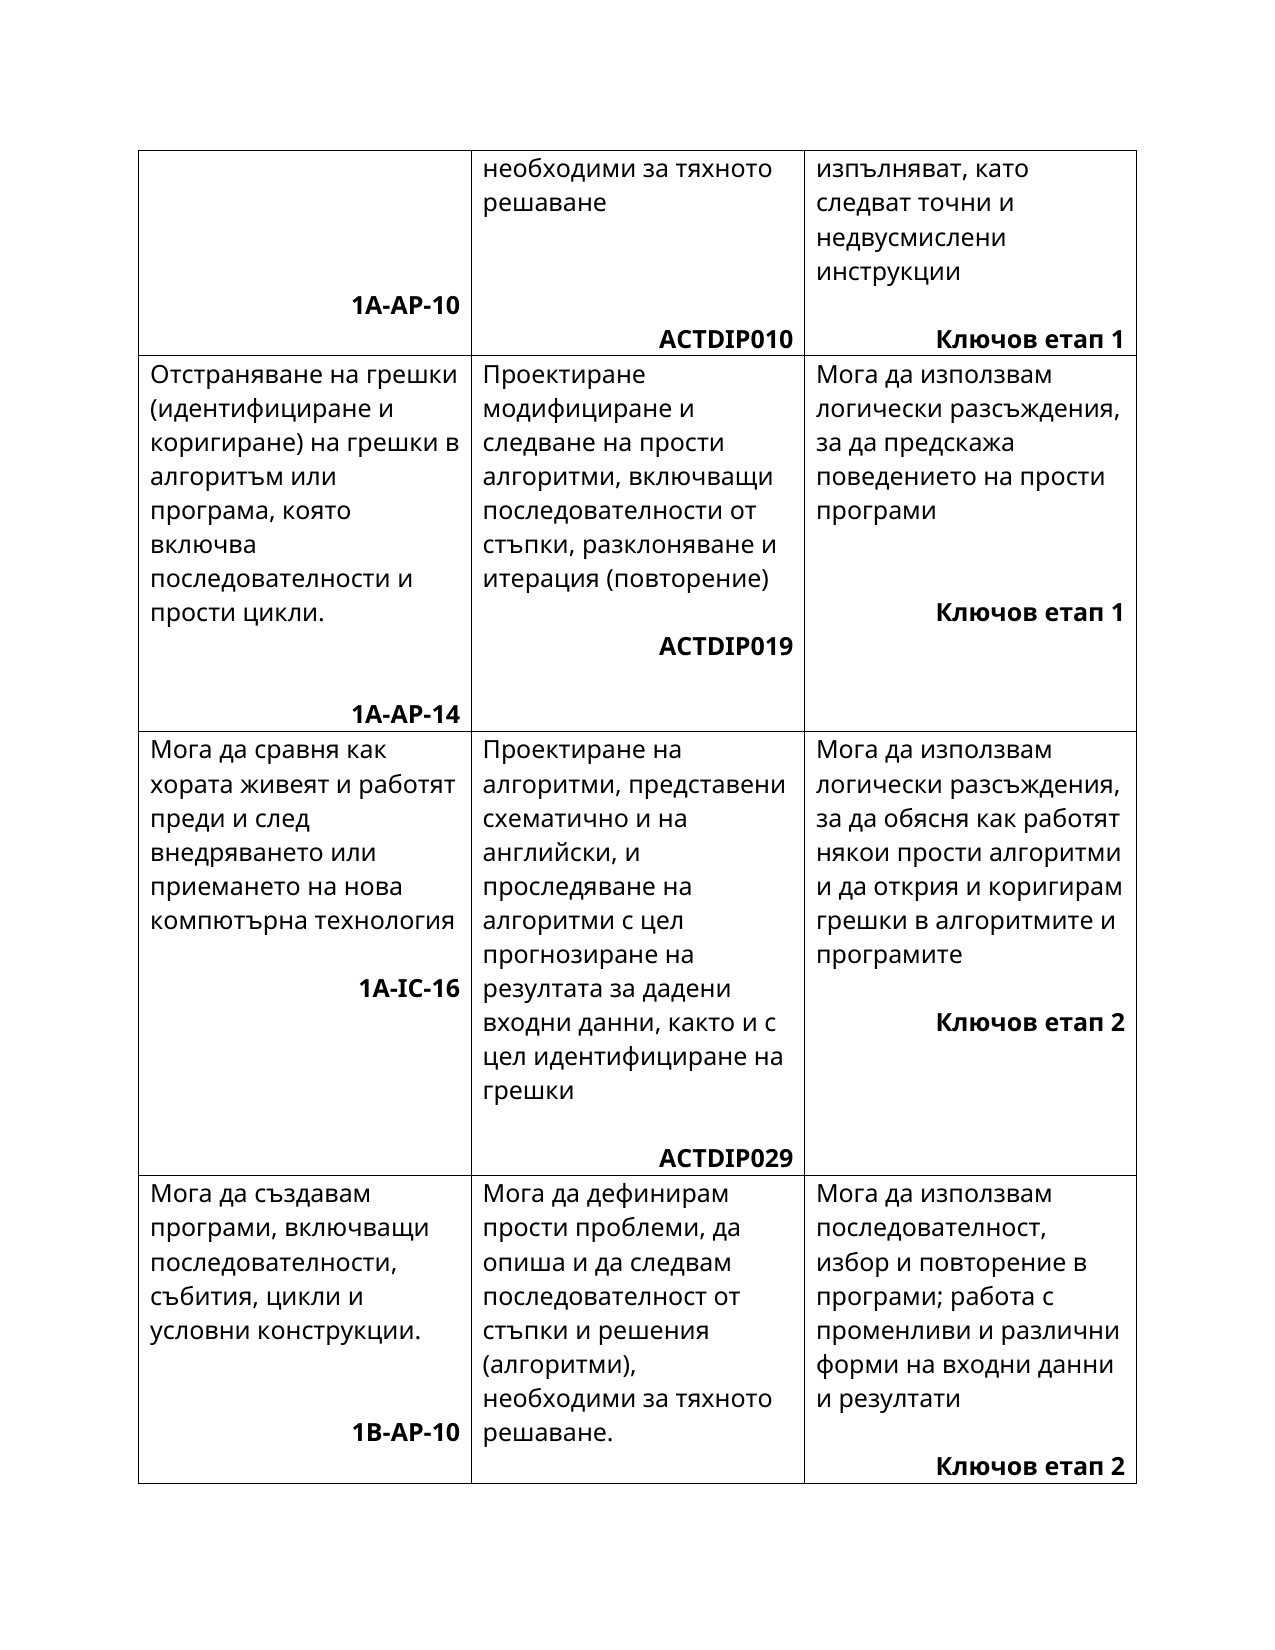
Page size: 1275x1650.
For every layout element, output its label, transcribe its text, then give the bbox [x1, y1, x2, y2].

table_cell Мога да използвам логически разсъждения, за да обясня как работят някои прости алгоритми и да открия и коригирам грешки в алгоритмите и програмите Ключов етап 2 [805, 732, 1136, 1175]
table_cell Мога да разработвам програми с последователности и прости цикли, за да изразявам идеи или да разрешавам проблем 1A-AP-10 [139, 151, 471, 355]
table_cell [805, 1176, 1136, 1483]
table_cell Мога да използвам логически разсъждения, за да предскажа поведението на прости програми Ключов етап 1 [805, 356, 1136, 731]
table_cell Мога да сравня как хората живеят и работят преди и след внедряването или приемането на нова компютърна технология 1A-IC-16 [139, 732, 471, 1175]
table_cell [139, 1176, 471, 1483]
table_cell Отстраняване на грешки (идентифициране и коригиране) на грешки в алгоритъм или програма, която включва последователности и прости цикли. 1A-AP-14 [139, 356, 471, 731]
table_cell Проектиране модифициране и следване на прости алгоритми, включващи последователности от стъпки, разклоняване и итерация (повторение) ACTDIP019 [472, 356, 804, 731]
table_cell Проектиране на алгоритми, представени схематично и на английски, и проследяване на алгоритми с цел прогнозиране на резултата за дадени входни данни, както и с цел идентифициране на грешки ACTDIP029 [472, 732, 804, 1175]
table_cell Мога да дефинирам прости проблеми, да опиша и да следвам последователност от стъпки и решения (алгоритми), необходими за тяхното решаване. ACTDIP01 [472, 1176, 804, 1483]
